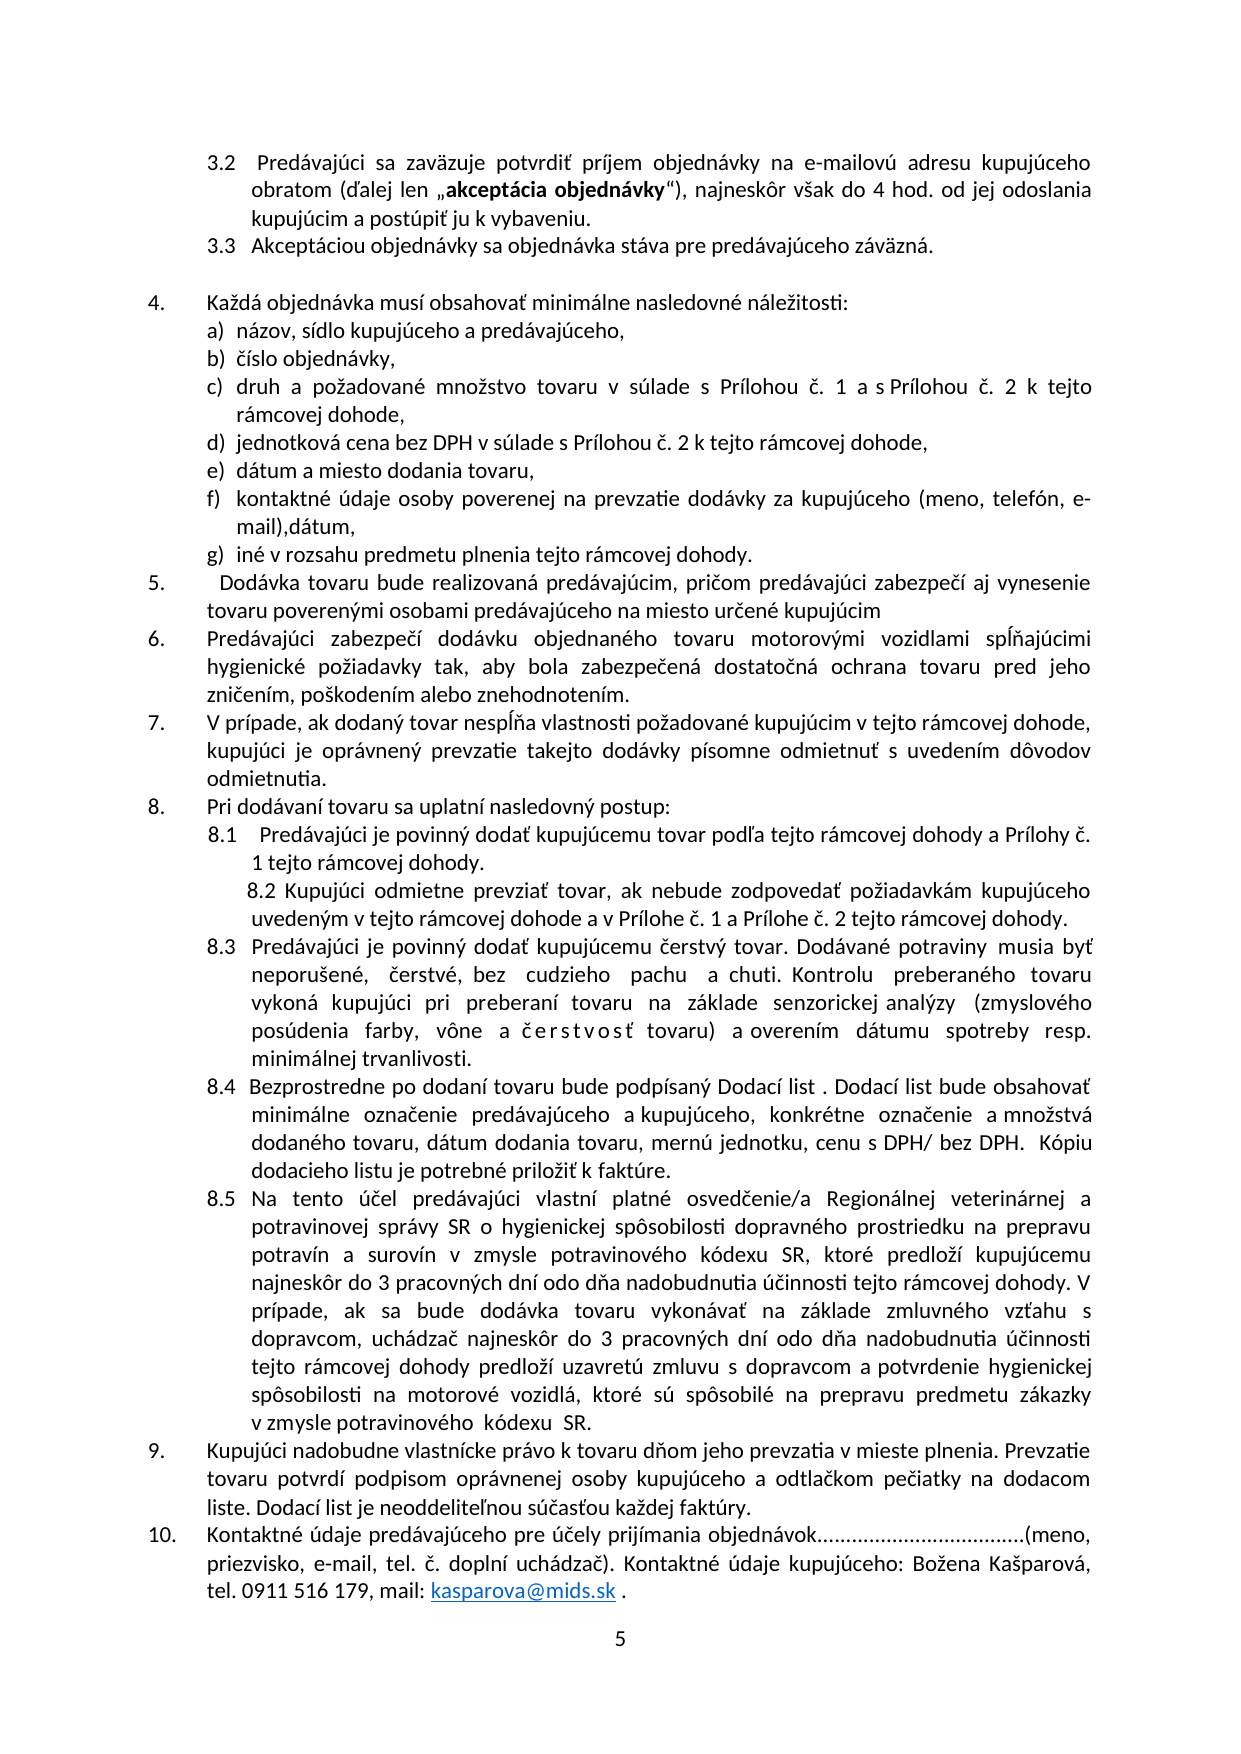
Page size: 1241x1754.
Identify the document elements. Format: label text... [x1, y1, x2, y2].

text 8.1 Predávajúci je povinný dodať kupujúcemu tovar podľa tejto rámcovej dohody a Prílohy č. 1 tejto rámcovej dohody. [162, 820, 1093, 876]
text 10. Kontaktné údaje predávajúceho pre účely prijímania objednávok....................................(meno, priezvisko, e-mail, tel. č. doplní uchádzač). Kontaktné údaje kupujúceho: Božena Kašparová, tel. 0911 516 179, mail: kasparova@mids.sk . [148, 1521, 1093, 1605]
text a) názov, sídlo kupujúceho a predávajúceho, [207, 316, 1093, 344]
text f) kontaktné údaje osoby poverenej na prevzatie dodávky za kupujúceho (meno, telefón, e-mail),dátum, [207, 484, 1093, 540]
text 5. Dodávka tovaru bude realizovaná predávajúcim, pričom predávajúci zabezpečí aj vynesenie tovaru poverenými osobami predávajúceho na miesto určené kupujúcim [148, 568, 1093, 624]
text e) dátum a miesto dodania tovaru, [207, 456, 1093, 484]
text 3.3 Akceptáciou objednávky sa objednávka stáva pre predávajúceho záväzná. [207, 232, 1093, 260]
text c) druh a požadované množstvo tovaru v súlade s Prílohou č. 1 a s Prílohou č. 2 k tejto rámcovej dohode, [207, 372, 1093, 428]
text 8.3 Predávajúci je povinný dodať kupujúcemu čerstvý tovar. Dodávané potraviny musia byť neporušené, čerstvé, bez cudzieho pachu a chuti. Kontrolu preberaného tovaru vykoná kupujúci pri preberaní tovaru na základe senzorickej analýzy (zmyslového posúdenia farby, vône a čerstvosť tovaru) a overením dátumu spotreby resp. minimálnej trvanlivosti. [207, 932, 1093, 1072]
text b) číslo objednávky, [207, 344, 1093, 372]
text 7. V prípade, ak dodaný tovar nespĺňa vlastnosti požadované kupujúcim v tejto rámcovej dohode, kupujúci je oprávnený prevzatie takejto dodávky písomne odmietnuť s uvedením dôvodov odmietnutia. [148, 708, 1093, 792]
text 8.5 Na tento účel predávajúci vlastní platné osvedčenie/a Regionálnej veterinárnej a potravinovej správy SR o hygienickej spôsobilosti dopravného prostriedku na prepravu potravín a surovín v zmysle potravinového kódexu SR, ktoré predloží kupujúcemu najneskôr do 3 pracovných dní odo dňa nadobudnutia účinnosti tejto rámcovej dohody. V prípade, ak sa bude dodávka tovaru vykonávať na základe zmluvného vzťahu s dopravcom, uchádzač najneskôr do 3 pracovných dní odo dňa nadobudnutia účinnosti tejto rámcovej dohody predloží uzavretú zmluvu s dopravcom a potvrdenie hygienickej spôsobilosti na motorové vozidlá, ktoré sú spôsobilé na prepravu predmetu zákazky v zmysle potravinového kódexu SR. [207, 1184, 1093, 1437]
text 8.2 Kupujúci odmietne prevziať tovar, ak nebude zodpovedať požiadavkám kupujúceho uvedeným v tejto rámcovej dohode a v Prílohe č. 1 a Prílohe č. 2 tejto rámcovej dohody. [148, 876, 1093, 932]
text 4. Každá objednávka musí obsahovať minimálne nasledovné náležitosti: [148, 288, 1093, 316]
text 9. Kupujúci nadobudne vlastnícke právo k tovaru dňom jeho prevzatia v mieste plnenia. Prevzatie tovaru potvrdí podpisom oprávnenej osoby kupujúceho a odtlačkom pečiatky na dodacom liste. Dodací list je neoddeliteľnou súčasťou každej faktúry. [148, 1437, 1093, 1521]
text 3.2 Predávajúci sa zaväzuje potvrdiť príjem objednávky na e-mailovú adresu kupujúceho obratom (ďalej len „akceptácia objednávky“), najneskôr však do 4 hod. od jej odoslania kupujúcim a postúpiť ju k vybaveniu. [207, 148, 1093, 232]
text g) iné v rozsahu predmetu plnenia tejto rámcovej dohody. [207, 540, 1093, 568]
text 6. Predávajúci zabezpečí dodávku objednaného tovaru motorovými vozidlami spĺňajúcimi hygienické požiadavky tak, aby bola zabezpečená dostatočná ochrana tovaru pred jeho zničením, poškodením alebo znehodnotením. [148, 624, 1093, 708]
text d) jednotková cena bez DPH v súlade s Prílohou č. 2 k tejto rámcovej dohode, [207, 428, 1093, 456]
text 8. Pri dodávaní tovaru sa uplatní nasledovný postup: [148, 792, 1093, 820]
text 8.4 Bezprostredne po dodaní tovaru bude podpísaný Dodací list . Dodací list bude obsahovať minimálne označenie predávajúceho a kupujúceho, konkrétne označenie a množstvá dodaného tovaru, dátum dodania tovaru, mernú jednotku, cenu s DPH/ bez DPH. Kópiu dodacieho listu je potrebné priložiť k faktúre. [207, 1072, 1093, 1184]
